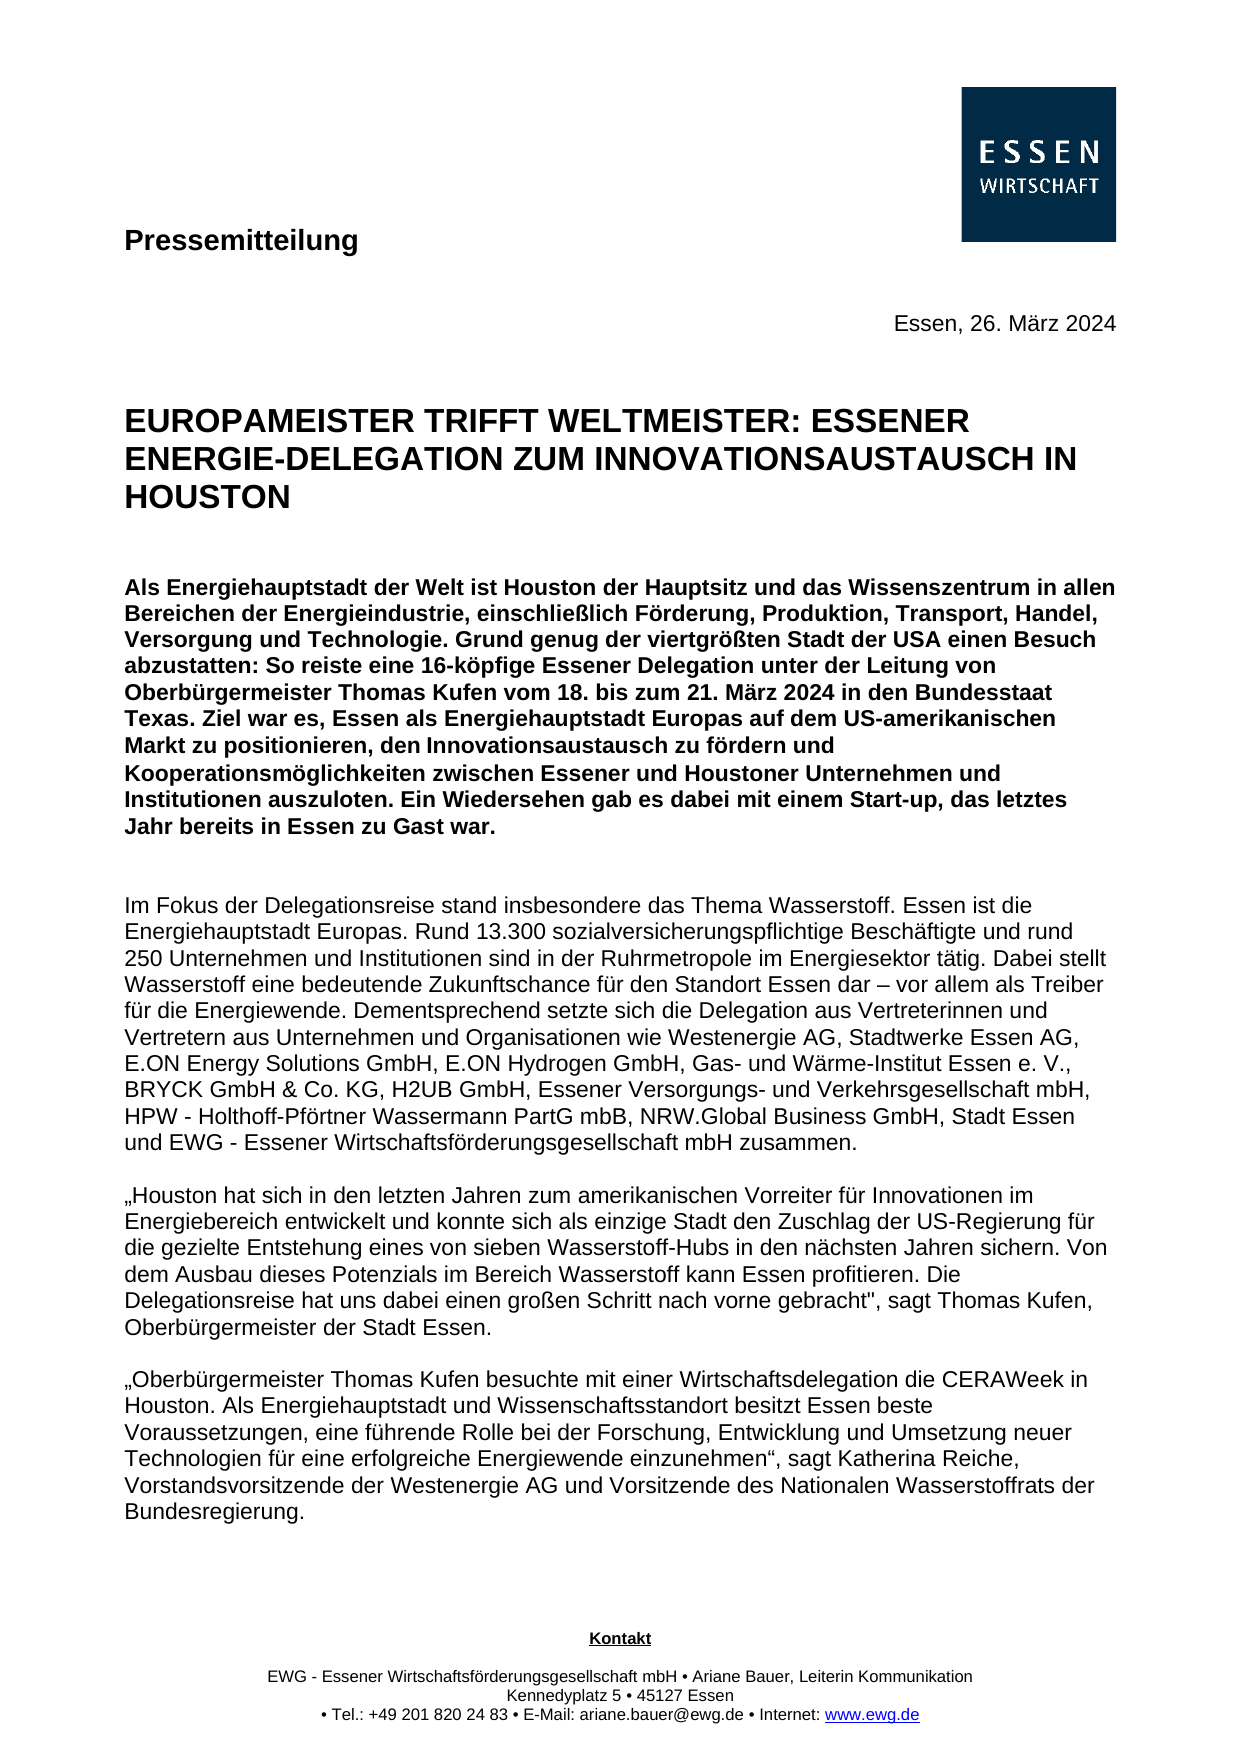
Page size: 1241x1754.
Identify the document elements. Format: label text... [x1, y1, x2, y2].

text „Houston hat sich in den letzten Jahren zum amerikanischen Vorreiter für Innovationen im Energiebereich entwickelt und konnte sich als einzige Stadt den Zuschlag der US-Regierung für die gezielte Entstehung eines von sieben Wasserstoff-Hubs in den nächsten Jahren sichern. Von dem Ausbau dieses Potenzials im Bereich Wasserstoff kann Essen profitieren. Die Delegationsreise hat uns dabei einen großen Schritt nach vorne gebracht", sagt Thomas Kufen, Oberbürgermeister der Stadt Essen. [124, 1182, 1116, 1340]
text Pressemitteilung [124, 223, 1116, 257]
text „Oberbürgermeister Thomas Kufen besuchte mit einer Wirtschaftsdelegation die CERAWeek in Houston. Als Energiehauptstadt und Wissenschaftsstandort besitzt Essen beste Voraussetzungen, eine führende Rolle bei der Forschung, Entwicklung und Umsetzung neuer Technologien für eine erfolgreiche Energiewende einzunehmen“, sagt Katherina Reiche, Vorstandsvorsitzende der Westenergie AG und Vorsitzende des Nationalen Wasserstoffrats der Bundesregierung. [124, 1366, 1116, 1524]
text Essen, 26. März 2024 [124, 309, 1116, 336]
text Als Energiehauptstadt der Welt ist Houston der Hauptsitz und das Wissenszentrum in allen Bereichen der Energieindustrie, einschließlich Förderung, Produktion, Transport, Handel, Versorgung und Technologie. Grund genug der viertgrößten Stadt der USA einen Besuch abzustatten: So reiste eine 16-köpfige Essener Delegation unter der Leitung von Oberbürgermeister Thomas Kufen vom 18. bis zum 21. März 2024 in den Bundesstaat Texas. Ziel war es, Essen als Energiehauptstadt Europas auf dem US-amerikanischen Markt zu positionieren, den Innovationsaustausch zu fördern und Kooperationsmöglichkeiten zwischen Essener und Houstoner Unternehmen und Institutionen auszuloten. Ein Wiedersehen gab es dabei mit einem Start-up, das letztes Jahr bereits in Essen zu Gast war. [124, 573, 1116, 839]
text EUROPAMEISTER TRIFFT WELTMEISTER: ESSENER ENERGIE-DELEGATION ZUM INNOVATIONSAUSTAUSCH IN HOUSTON [124, 401, 1116, 516]
text Im Fokus der Delegationsreise stand insbesondere das Thema Wasserstoff. Essen ist die Energiehauptstadt Europas. Rund 13.300 sozialversicherungspflichtige Beschäftigte und rund 250 Unternehmen und Institutionen sind in der Ruhrmetropole im Energiesektor tätig. Dabei stellt Wasserstoff eine bedeutende Zukunftschance für den Standort Essen dar – vor allem als Treiber für die Energiewende. Dementsprechend setzte sich die Delegation aus Vertreterinnen und Vertretern aus Unternehmen und Organisationen wie Westenergie AG, Stadtwerke Essen AG, E.ON Energy Solutions GmbH, E.ON Hydrogen GmbH, Gas- und Wärme-Institut Essen e. V., BRYCK GmbH & Co. KG, H2UB GmbH, Essener Versorgungs- und Verkehrsgesellschaft mbH, HPW - Holthoff-Pförtner Wassermann PartG mbB, NRW.Global Business GmbH, Stadt Essen und EWG - Essener Wirtschaftsförderungsgesellschaft mbH zusammen. [124, 892, 1116, 1155]
picture [961, 87, 1117, 242]
